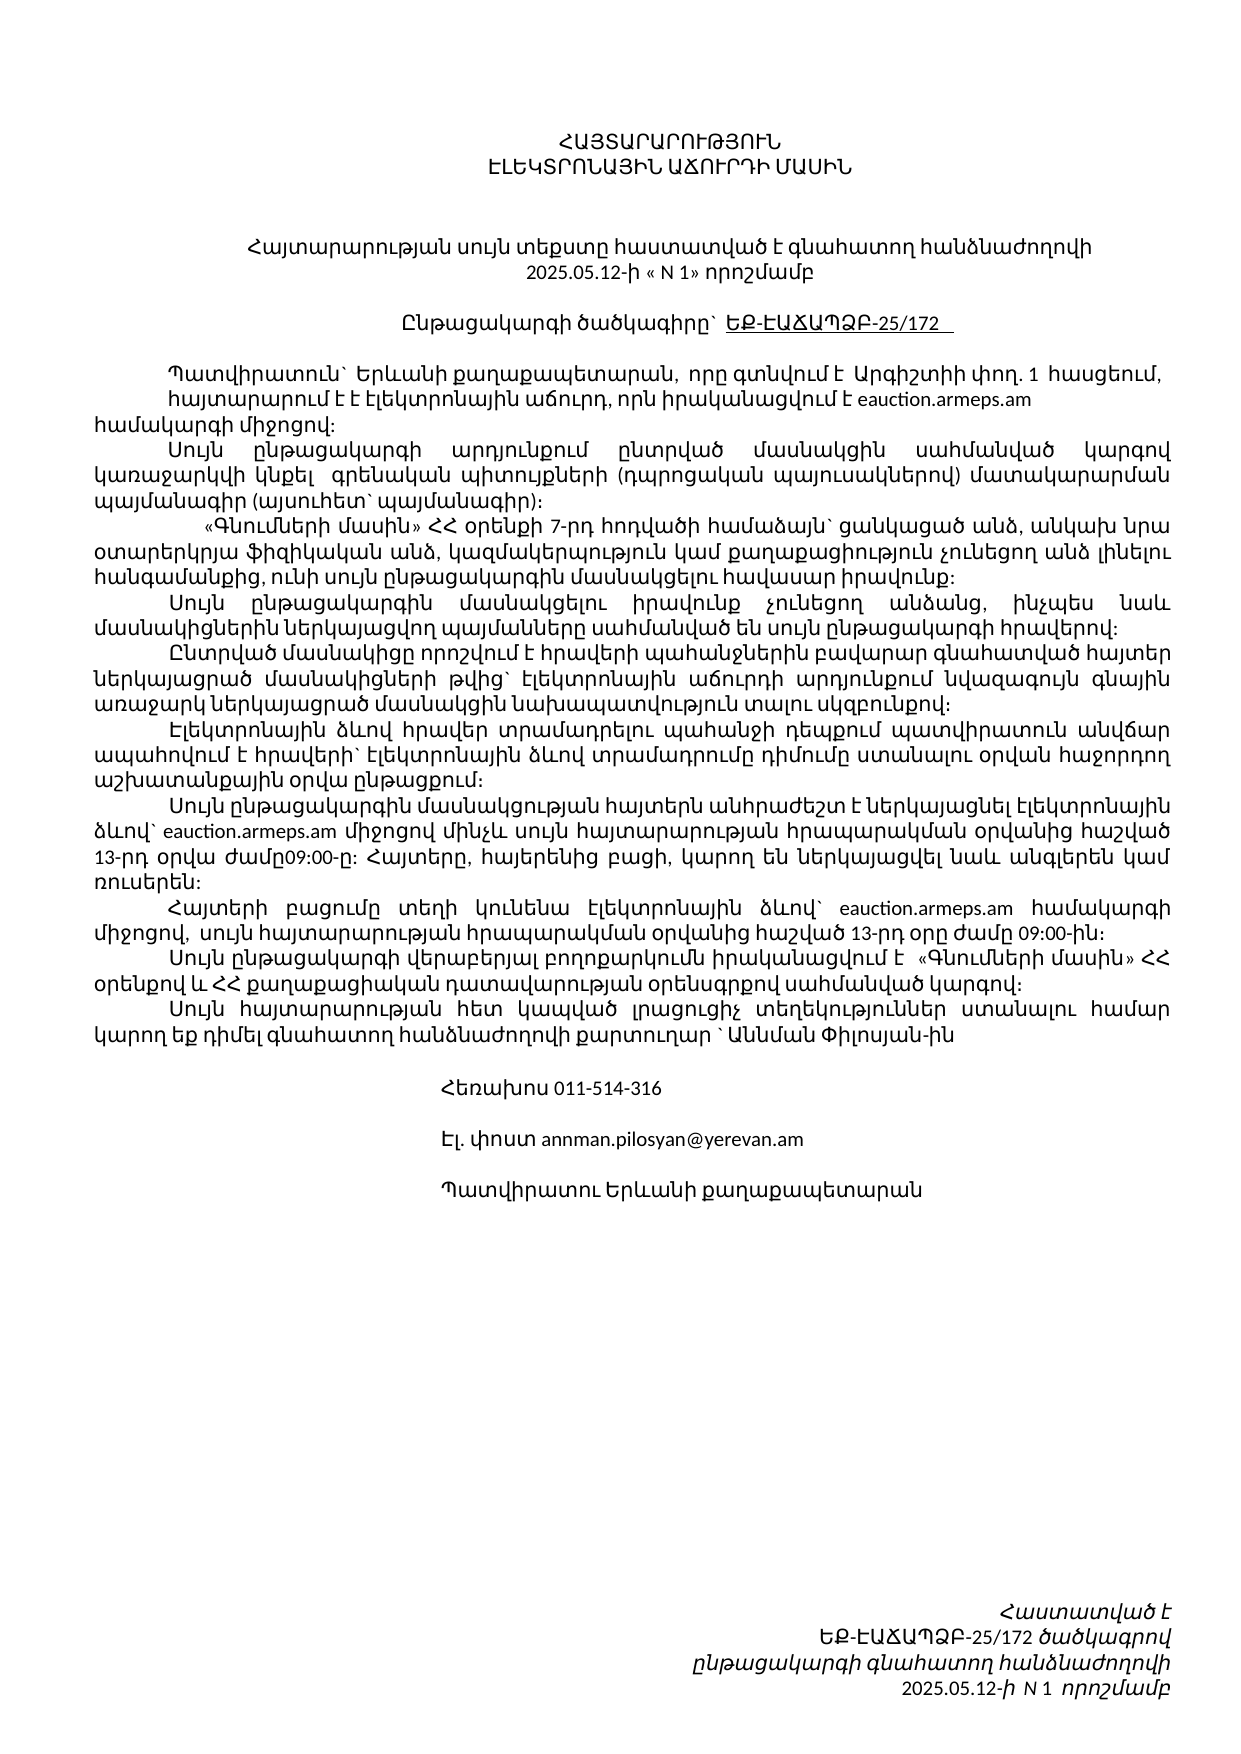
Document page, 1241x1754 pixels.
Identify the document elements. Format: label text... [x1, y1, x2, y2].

text 2025.05.12 -ի N 1 որոշմամբ [94, 1675, 1171, 1701]
text ԷԼԵԿՏՐՈՆԱՅԻՆ ԱՃՈՒՐԴԻ ՄԱՍԻՆ [94, 154, 1171, 180]
text Հեռախոս 011-514-316 [94, 1076, 1171, 1101]
text Ընթացակարգի ծածկագիրը` ԵՔ-ԷԱՃԱՊՁԲ-25/172 [94, 310, 1171, 336]
text Սույն հայտարարության հետ կապված լրացուցիչ տեղեկություններ ստանալու համար կարող եք դիմել գնահատող հանձնաժողովի քարտուղար ` Աննման Փիլոսյան-ին [94, 996, 1171, 1047]
text հայտարարում է է էլեկտրոնային աճուրդ, որն իրականացվում է eauction.armeps.am համակարգի միջոցով: [94, 386, 1171, 437]
text Հայտարարության սույն տեքստը հաստատված է գնահատող հանձնաժողովի [94, 234, 1171, 259]
text «Գնումների մասին» ՀՀ օրենքի 7-րդ հոդվածի համաձայն` ցանկացած անձ, անկախ նրա օտարերկրյա ֆիզիկական անձ, կազմակերպություն կամ քաղաքացիություն չունեցող անձ լինելու հանգամանքից, ունի սույն ընթացակարգին մասնակցելու հավասար իրավունք: [94, 513, 1171, 590]
text Հաստատված է [94, 1599, 1171, 1624]
text Հայտերի բացումը տեղի կունենա էլեկտրոնային ձևով` eauction.armeps.am համակարգի միջոցով, սույն հայտարարության հրապարակման օրվանից հաշված 13-րդ օրը ժամը 09:00-ին։ [94, 895, 1171, 946]
text ԵՔ-ԷԱՃԱՊՁԲ-25/172 ծածկագրով [94, 1624, 1171, 1650]
text Պատվիրատու Երևանի քաղաքապետարան [94, 1177, 1171, 1203]
text Պատվիրատուն` Երևանի քաղաքապետարան, որը գտնվում է Արգիշտիի փող. 1 հասցեում, [94, 361, 1171, 386]
text 2025.05.12 -ի « N 1» որոշմամբ [94, 259, 1171, 285]
text ՀԱՅՏԱՐԱՐՈՒԹՅՈՒՆ [94, 129, 1171, 154]
text Էլ. փոստ annman.pilosyan@yerevan.am [94, 1126, 1171, 1152]
text Սույն ընթացակարգին մասնակցության հայտերն անհրաժեշտ է ներկայացնել էլեկտրոնային ձևով` eauction.armeps.am միջոցով մինչև սույն հայտարարության հրապարակման օրվանից հաշված 13-րդ օրվա ժամը09:00-ը: Հայտերը, հայերենից բացի, կարող են ներկայացվել նաև անգլերեն կամ ռուսերեն: [94, 793, 1171, 895]
text Էլեկտրոնային ձևով հրավեր տրամադրելու պահանջի դեպքում պատվիրատուն անվճար ապահովում է հրավերի` էլեկտրոնային ձևով տրամադրումը դիմումը ստանալու օրվան հաջորդող աշխատանքային օրվա ընթացքում։ [94, 717, 1171, 793]
text Սույն ընթացակարգի արդյունքում ընտրված մասնակցին սահմանված կարգով կառաջարկվի կնքել գրենական պիտույքների (դպրոցական պայուսակներով) մատակարարման պայմանագիր (այսուհետ` պայմանագիր)։ [94, 437, 1171, 513]
text ընթացակարգի գնահատող հանձնաժողովի [94, 1650, 1171, 1675]
text Ընտրված մասնակիցը որոշվում է հրավերի պահանջներին բավարար գնահատված հայտեր ներկայացրած մասնակիցների թվից` էլեկտրոնային աճուրդի արդյունքում նվազագույն գնային առաջարկ ներկայացրած մասնակցին նախապատվություն տալու սկզբունքով։ [94, 641, 1171, 717]
text Սույն ընթացակարգի վերաբերյալ բողոքարկումն իրականացվում է «Գնումների մասին» ՀՀ օրենքով և ՀՀ քաղաքացիական դատավարության օրենսգրքով սահմանված կարգով։ [94, 946, 1171, 996]
text Սույն ընթացակարգին մասնակցելու իրավունք չունեցող անձանց, ինչպես նաև մասնակիցներին ներկայացվող պայմանները սահմանված են սույն ընթացակարգի հրավերով: [94, 590, 1171, 641]
